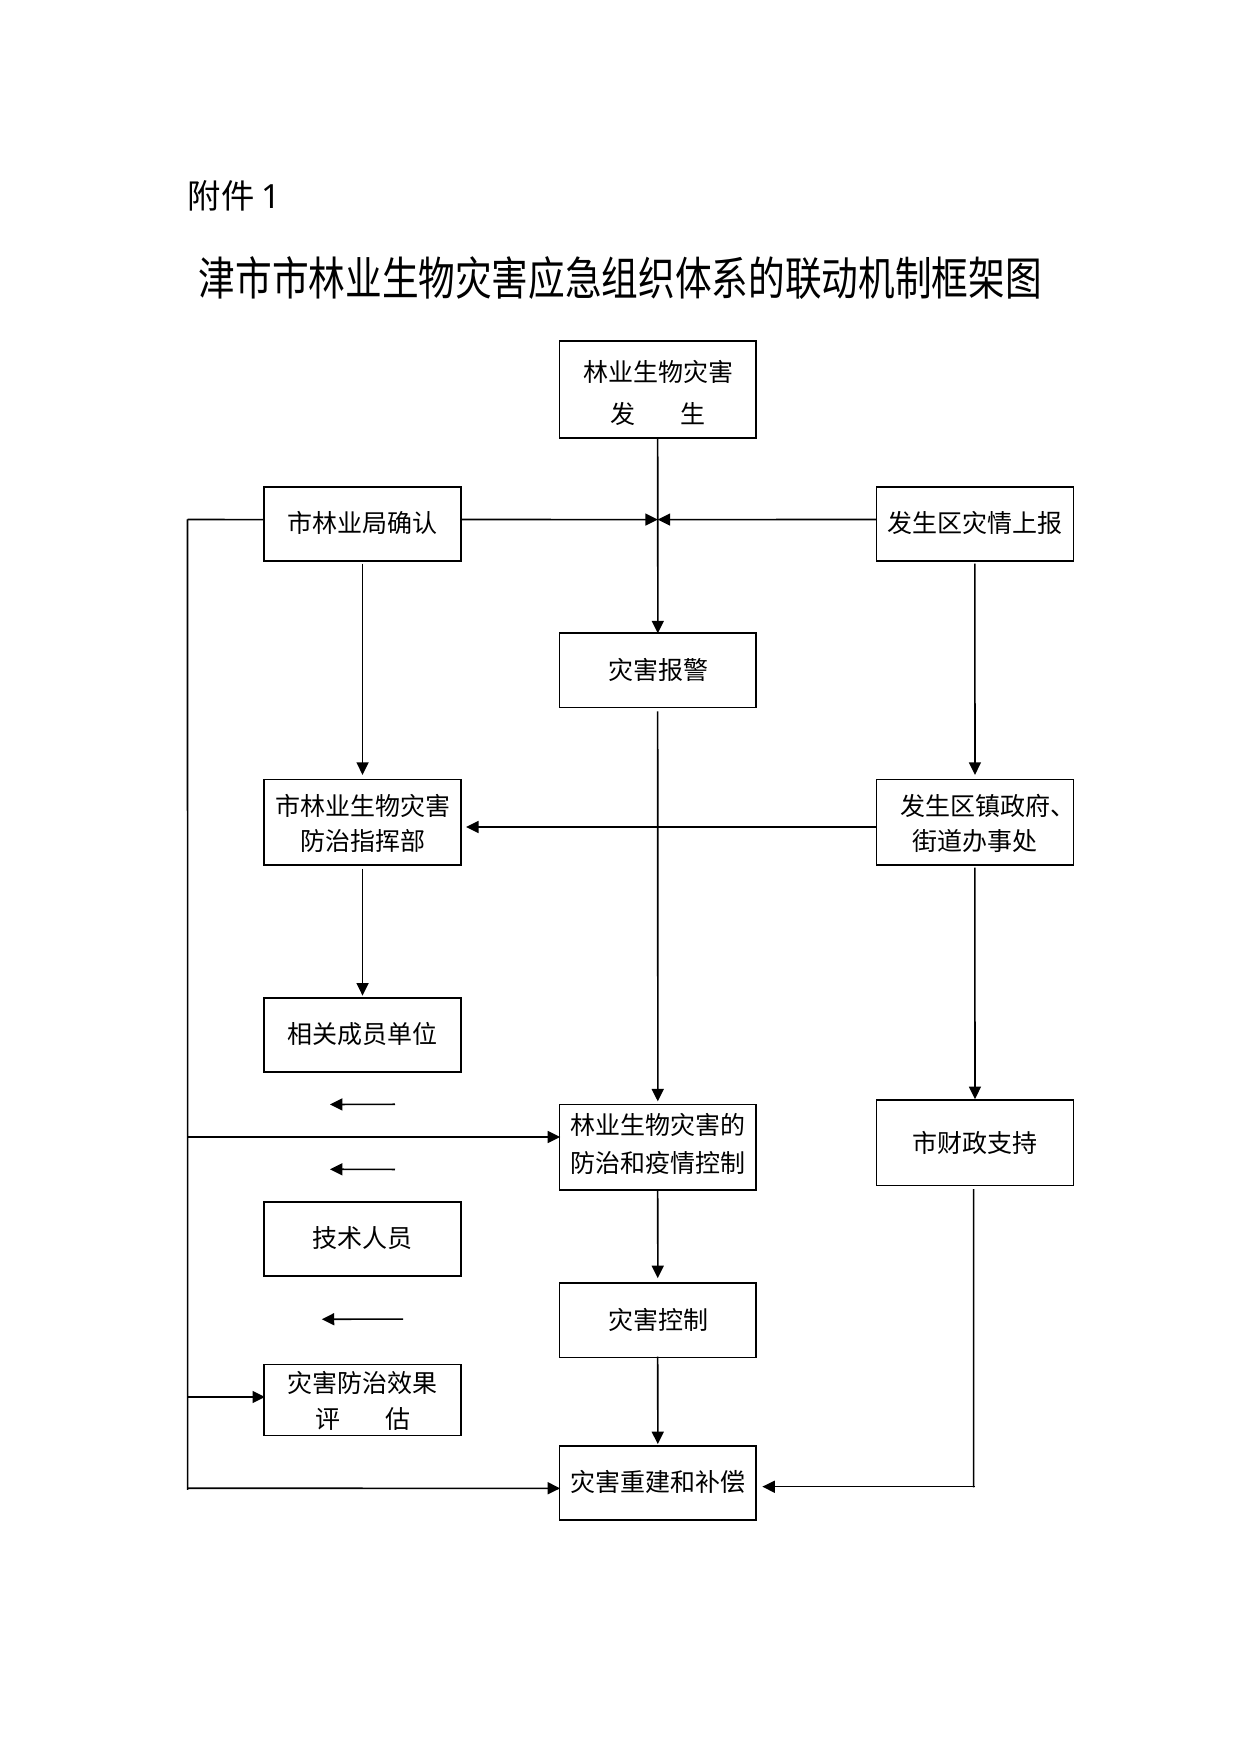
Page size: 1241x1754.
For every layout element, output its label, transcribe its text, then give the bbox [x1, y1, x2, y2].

text 附件1 [187, 162, 1053, 227]
text 津市市林业生物灾害应急组织体系的联动机制框架图 [187, 227, 1053, 324]
